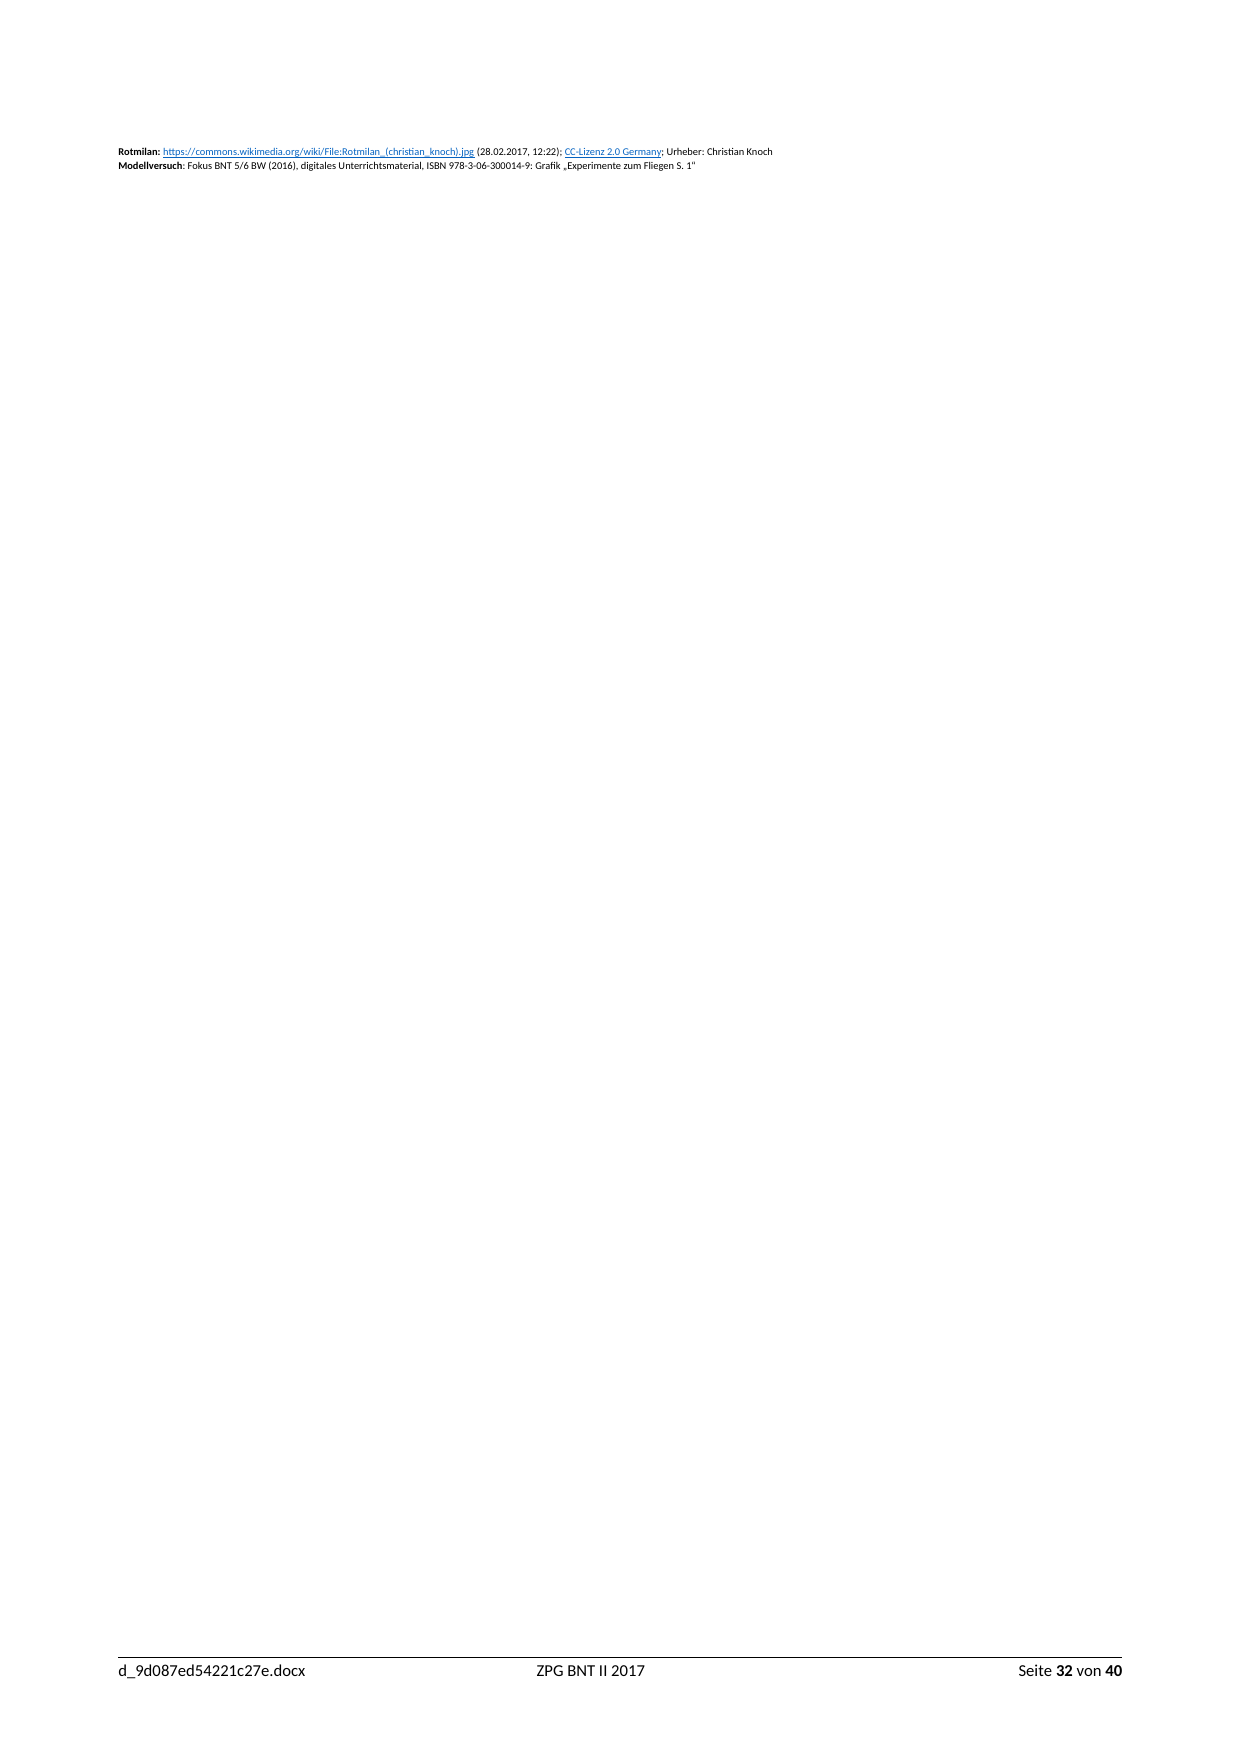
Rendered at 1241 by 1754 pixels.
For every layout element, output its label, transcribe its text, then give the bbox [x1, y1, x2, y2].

text Modellversuch: Fokus BNT 5/6 BW (2016), digitales Unterrichtsmaterial, ISBN 978-3-06-300014-9: Grafik „Experimente zum Fliegen S. 1“ [118, 159, 1122, 172]
text Rotmilan: https://commons.wikimedia.org/wiki/File:Rotmilan_(christian_knoch).jpg (28.02.2017, 12:22); CC-Lizenz 2.0 Germany; Urheber: Christian Knoch [118, 145, 1122, 158]
